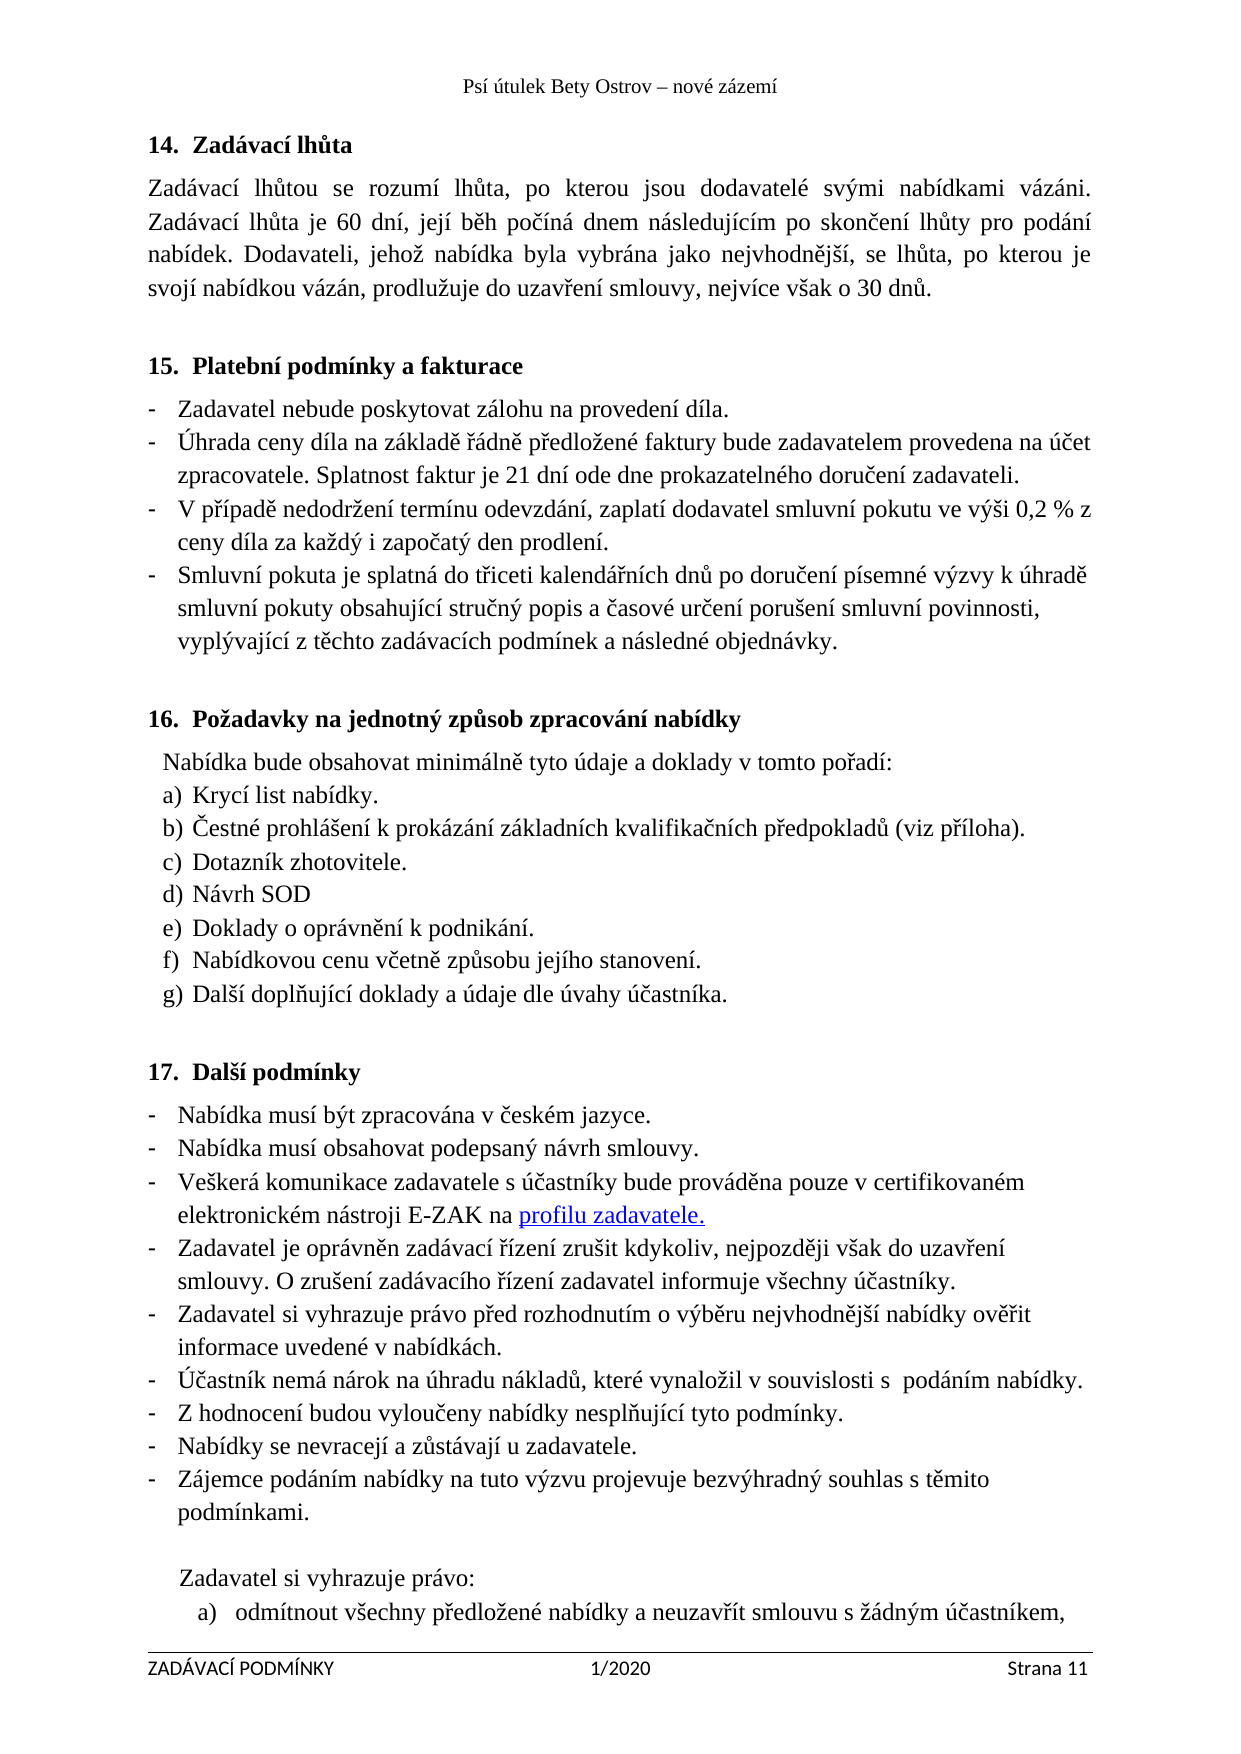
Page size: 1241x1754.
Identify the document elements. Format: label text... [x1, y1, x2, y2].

list Zadavatel je oprávněn zadávací řízení zrušit kdykoliv, nejpozději však do uzavření smlouvy. O zrušení zadávacího řízení zadavatel informuje všechny účastníky. [148, 1233, 1093, 1294]
list Dotazník zhotovitele. [162, 847, 1093, 875]
list Nabídka musí být zpracována v českém jazyce. [148, 1100, 1093, 1129]
text 15. Platební podmínky a fakturace [148, 351, 1093, 380]
list Veškerá komunikace zadavatele s účastníky bude prováděna pouze v certifikovaném elektronickém nástroji E-ZAK na profilu zadavatele. [148, 1167, 1093, 1228]
text Zadávací lhůtou se rozumí lhůta, po kterou jsou dodavatelé svými nabídkami vázáni. Zadávací lhůta je 60 dní, její běh počíná dnem následujícím po skončení lhůty pro podání nabídek. Dodavateli, jehož nabídka byla vybrána jako nejvhodnější, se lhůta, po kterou je svojí nabídkou vázán, prodlužuje do uzavření smlouvy, nejvíce však o 30 dnů. [148, 173, 1093, 301]
list Nabídka musí obsahovat podepsaný návrh smlouvy. [148, 1133, 1093, 1162]
list Doklady o oprávnění k podnikání. [162, 913, 1093, 941]
list Nabídky se nevracejí a zůstávají u zadavatele. [148, 1431, 1093, 1460]
text 14. Zadávací lhůta [148, 130, 1093, 159]
text 16. Požadavky na jednotný způsob zpracování nabídky [148, 704, 1093, 733]
list Zájemce podáním nabídky na tuto výzvu projevuje bezvýhradný souhlas s těmito podmínkami. [148, 1464, 1093, 1526]
list odmítnout všechny předložené nabídky a neuzavřít smlouvu s žádným účastníkem, [197, 1597, 1093, 1625]
list Nabídkovou cenu včetně způsobu jejího stanovení. [162, 946, 1093, 974]
list Zadavatel nebude poskytovat zálohu na provedení díla. [148, 394, 1093, 423]
list Z hodnocení budou vyloučeny nabídky nesplňující tyto podmínky. [148, 1398, 1093, 1427]
list Další doplňující doklady a údaje dle úvahy účastníka. [162, 979, 1093, 1007]
text Zadavatel si vyhrazuje právo: [148, 1563, 1093, 1592]
list V případě nedodržení termínu odevzdání, zaplatí dodavatel smluvní pokutu ve výši 0,2 % z ceny díla za každý i započatý den prodlení. [148, 493, 1093, 555]
text Nabídka bude obsahovat minimálně tyto údaje a doklady v tomto pořadí: [162, 747, 1093, 776]
list Úhrada ceny díla na základě řádně předložené faktury bude zadavatelem provedena na účet zpracovatele. Splatnost faktur je 21 dní ode dne prokazatelného doručení zadavateli. [148, 427, 1093, 489]
list Krycí list nabídky. [162, 781, 1093, 809]
list Smluvní pokuta je splatná do třiceti kalendářních dnů po doručení písemné výzvy k úhradě smluvní pokuty obsahující stručný popis a časové určení porušení smluvní povinnosti, vyplývající z těchto zadávacích podmínek a následné objednávky. [148, 560, 1093, 654]
list Účastník nemá nárok na úhradu nákladů, které vynaložil v souvislosti s podáním nabídky. [148, 1365, 1093, 1394]
text 17. Další podmínky [148, 1057, 1093, 1086]
list Čestné prohlášení k prokázání základních kvalifikačních předpokladů (viz příloha). [162, 813, 1093, 842]
list Návrh SOD [162, 879, 1093, 908]
list Zadavatel si vyhrazuje právo před rozhodnutím o výběru nejvhodnější nabídky ověřit informace uvedené v nabídkách. [148, 1299, 1093, 1361]
